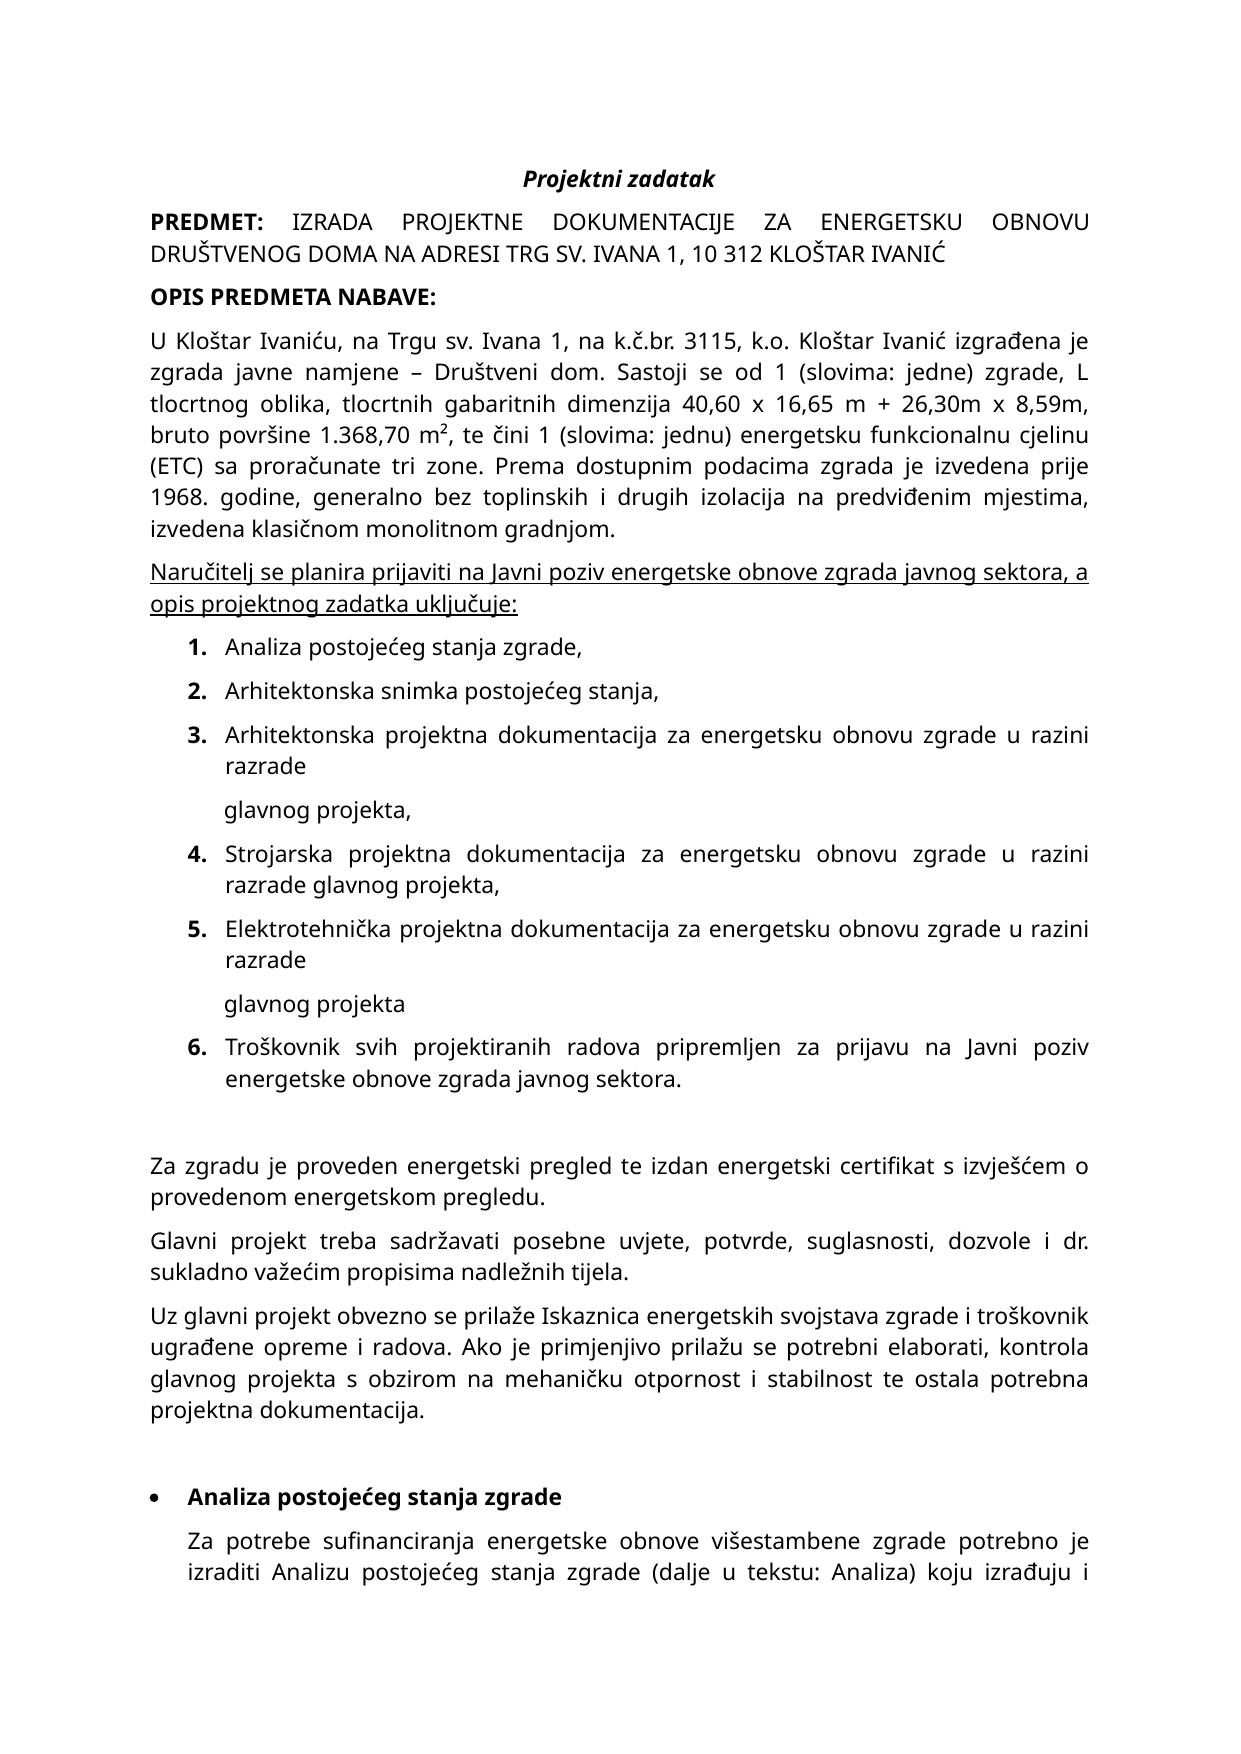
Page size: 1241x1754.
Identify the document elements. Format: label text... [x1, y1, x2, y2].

list Analiza postojećeg stanja zgrade [150, 1481, 1090, 1512]
text glavnog projekta [224, 987, 1090, 1019]
list Elektrotehnička projektna dokumentacija za energetsku obnovu zgrade u razini razrade [187, 912, 1090, 975]
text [187, 1525, 1090, 1587]
text Glavni projekt treba sadržavati posebne uvjete, potvrde, suglasnosti, dozvole i dr. sukladno važećim propisima nadležnih tijela. [150, 1225, 1090, 1287]
text Naručitelj se planira prijaviti na Javni poziv energetske obnove zgrada javnog sektora, a opis projektnog zadatka uključuje: [150, 556, 1090, 619]
list Arhitektonska snimka postojećeg stanja, [187, 675, 1090, 706]
text glavnog projekta, [224, 794, 1090, 825]
list Strojarska projektna dokumentacija za energetsku obnovu zgrade u razini razrade glavnog projekta, [187, 837, 1090, 900]
list Analiza postojećeg stanja zgrade, [187, 631, 1090, 662]
list Troškovnik svih projektiranih radova pripremljen za prijavu na Javni poziv energetske obnove zgrada javnog sektora. [187, 1031, 1090, 1094]
text Projektni zadatak [150, 162, 1090, 194]
text Uz glavni projekt obvezno se prilaže Iskaznica energetskih svojstava zgrade i troškovnik ugrađene opreme i radova. Ako je primjenjivo prilažu se potrebni elaborati, kontrola glavnog projekta s obzirom na mehaničku otpornost i stabilnost te ostala potrebna projektna dokumentacija. [150, 1300, 1090, 1425]
text OPIS PREDMETA NABAVE: [150, 281, 1090, 312]
text U Kloštar Ivaniću, na Trgu sv. Ivana 1, na k.č.br. 3115, k.o. Kloštar Ivanić izgrađena je zgrada javne namjene – Društveni dom. Sastoji se od 1 (slovima: jedne) zgrade, L tlocrtnog oblika, tlocrtnih gabaritnih dimenzija 40,60 x 16,65 m + 26,30m x 8,59m, bruto površine 1.368,70 m², te čini 1 (slovima: jednu) energetsku funkcionalnu cjelinu (ETC) sa proračunate tri zone. Prema dostupnim podacima zgrada je izvedena prije 1968. godine, generalno bez toplinskih i drugih izolacija na predviđenim mjestima, izvedena klasičnom monolitnom gradnjom. [150, 325, 1090, 544]
list Arhitektonska projektna dokumentacija za energetsku obnovu zgrade u razini razrade [187, 719, 1090, 781]
text Za zgradu je proveden energetski pregled te izdan energetski certifikat s izvješćem o provedenom energetskom pregledu. [150, 1150, 1090, 1212]
text PREDMET: IZRADA PROJEKTNE DOKUMENTACIJE ZA ENERGETSKU OBNOVU DRUŠTVENOG DOMA NA ADRESI TRG SV. IVANA 1, 10 312 KLOŠTAR IVANIĆ [150, 206, 1090, 269]
